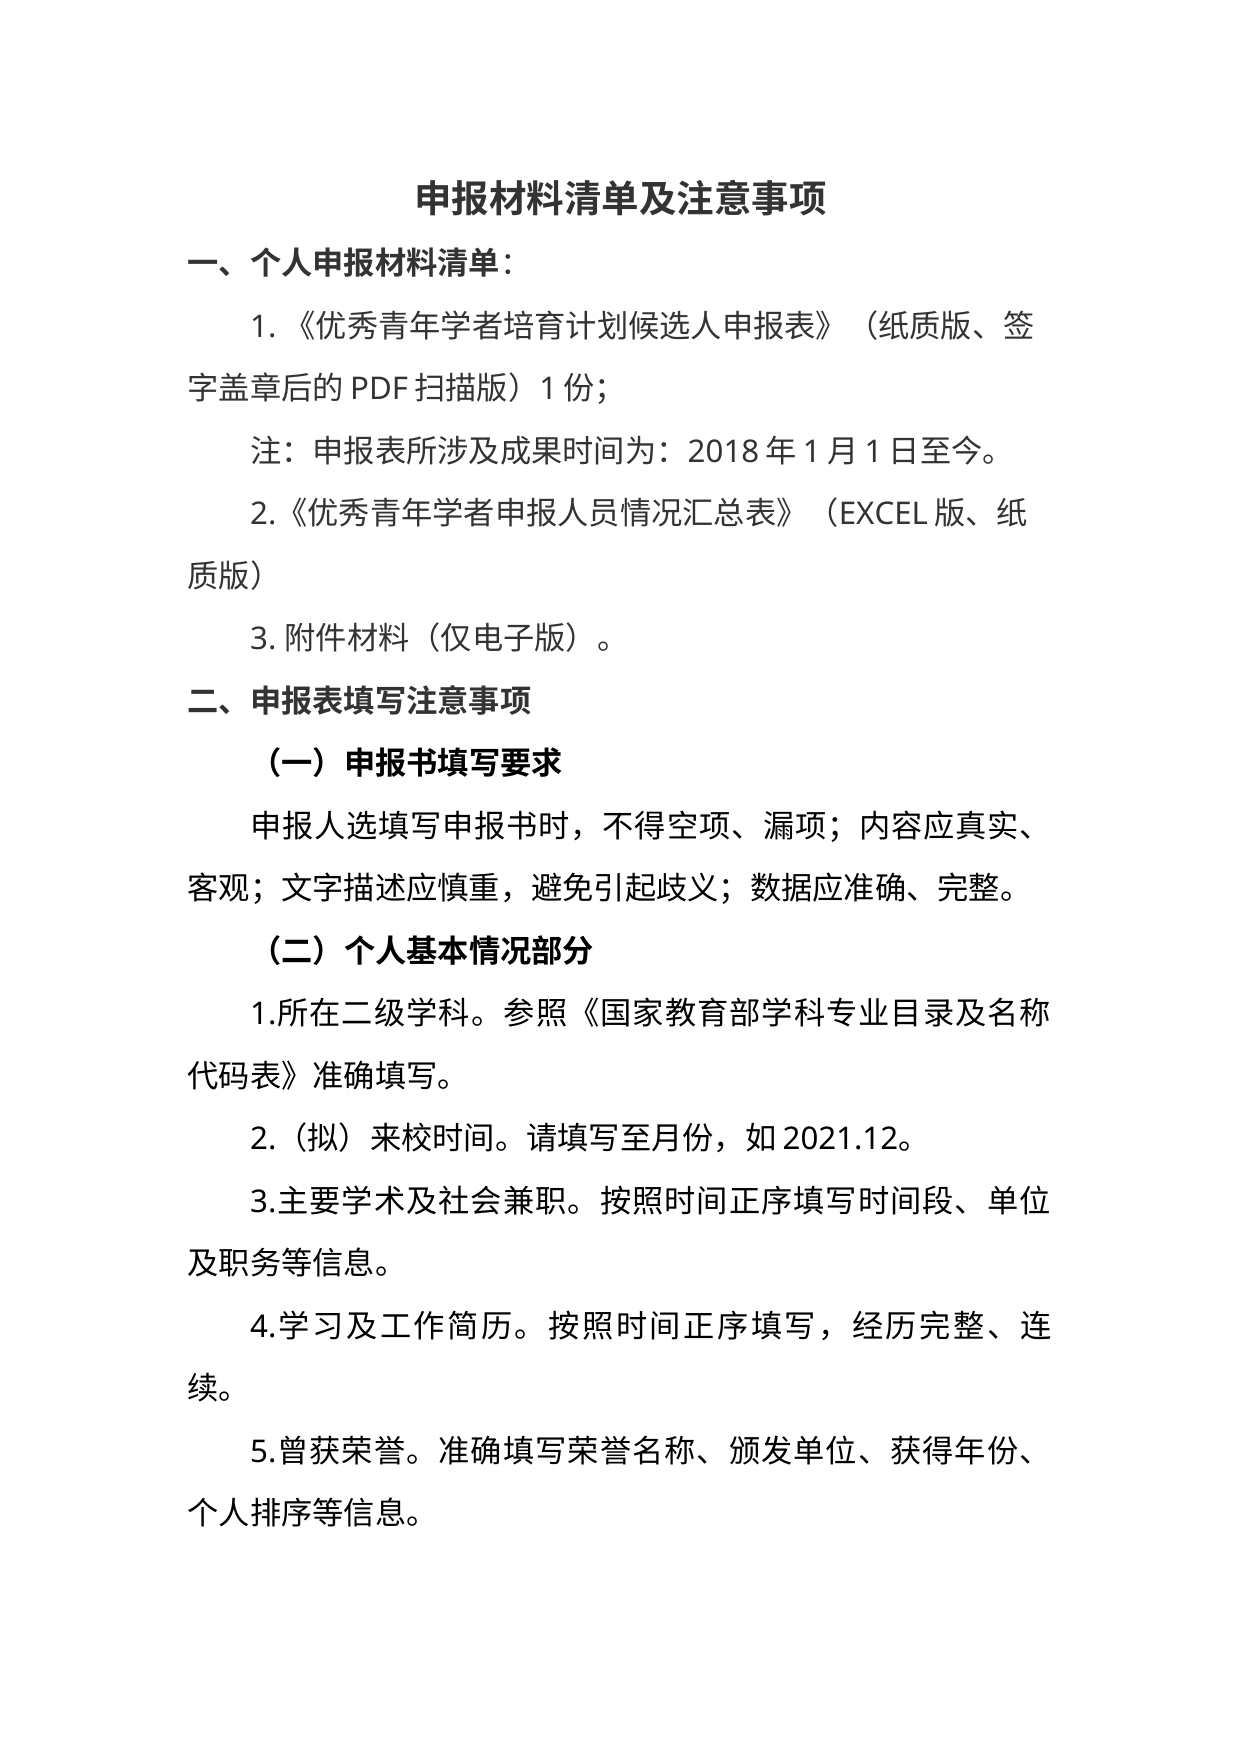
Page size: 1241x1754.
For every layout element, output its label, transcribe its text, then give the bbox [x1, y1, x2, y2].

text 3.主要学术及社会兼职。按照时间正序填写时间段、单位及职务等信息。 [187, 1162, 1053, 1287]
text 1. 《优秀青年学者培育计划候选人申报表》（纸质版、签字盖章后的PDF扫描版）1份； [187, 287, 1053, 412]
list 2.《优秀青年学者申报人员情况汇总表》（EXCEL版、纸质版） [187, 474, 1053, 599]
text 注：申报表所涉及成果时间为：2018年1月1日至今。 [187, 412, 1053, 474]
text 4.学习及工作简历。按照时间正序填写，经历完整、连续。 [187, 1287, 1053, 1412]
text （二）个人基本情况部分 [187, 912, 1053, 974]
text 申报人选填写申报书时，不得空项、漏项；内容应真实、客观；文字描述应慎重，避免引起歧义；数据应准确、完整。 [187, 787, 1053, 912]
text 申报材料清单及注意事项 [187, 162, 1053, 224]
list 3. 附件材料（仅电子版）。 [187, 599, 1053, 662]
text 二、申报表填写注意事项 [187, 662, 1053, 724]
text 5.曾获荣誉。准确填写荣誉名称、颁发单位、获得年份、个人排序等信息。 [187, 1412, 1053, 1537]
text 一、个人申报材料清单： [187, 224, 1053, 287]
text 2.（拟）来校时间。请填写至月份，如2021.12。 [187, 1099, 1053, 1162]
text 1.所在二级学科。参照《国家教育部学科专业目录及名称代码表》准确填写。 [187, 974, 1053, 1099]
text （一）申报书填写要求 [187, 724, 1053, 787]
